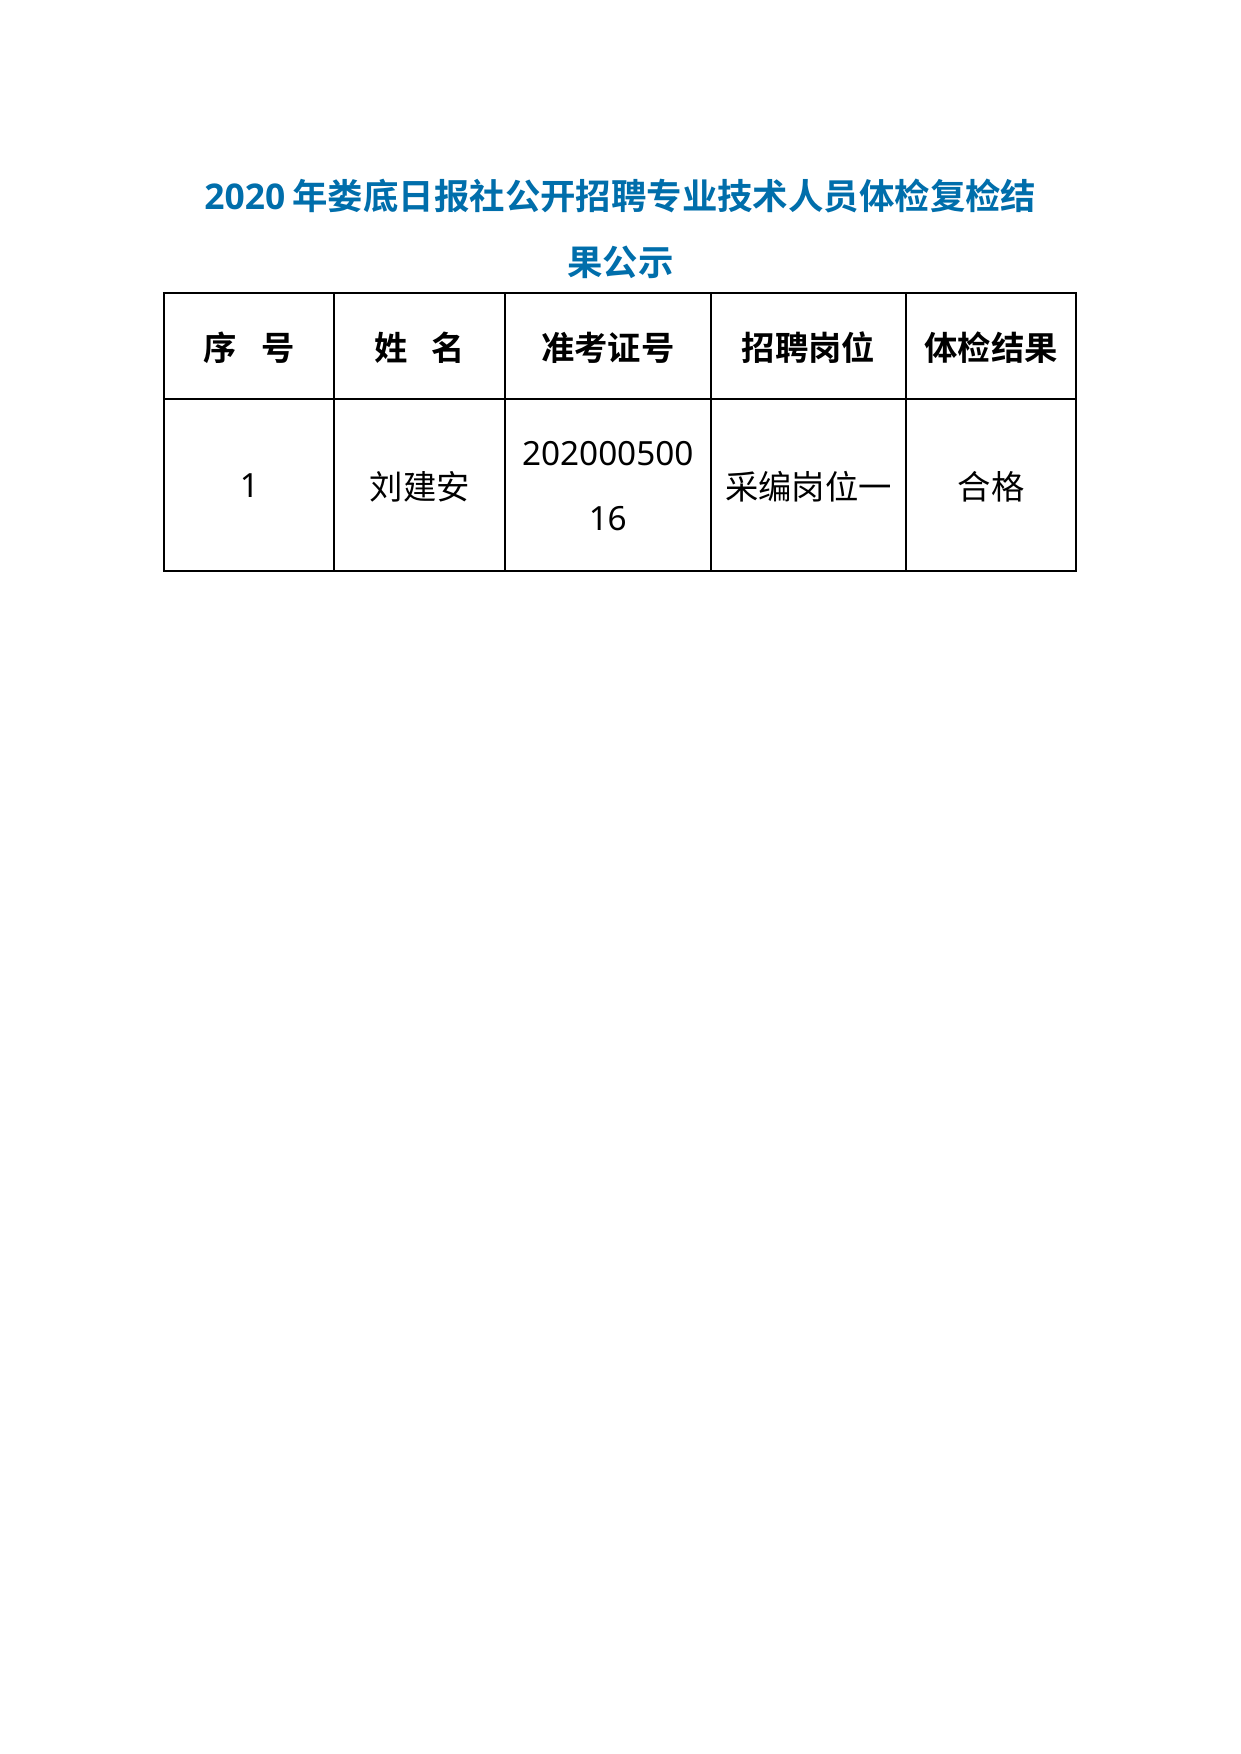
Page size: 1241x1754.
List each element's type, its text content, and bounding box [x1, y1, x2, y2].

table_header 招聘岗位 [712, 294, 905, 398]
table_cell 1 [165, 400, 333, 569]
table_header 体检结果 [907, 294, 1075, 398]
table_header 准考证号 [506, 294, 710, 398]
table_cell 刘建安 [335, 400, 504, 569]
table_cell 20200050016 [506, 400, 710, 569]
subtitle 2020年娄底日报社公开招聘专业技术人员体检复检结果公示 [187, 162, 1053, 292]
table_header 序 号 [165, 294, 333, 398]
table_cell 采编岗位一 [712, 400, 905, 569]
table_header 姓 名 [335, 294, 504, 398]
table_cell 合格 [907, 400, 1075, 569]
